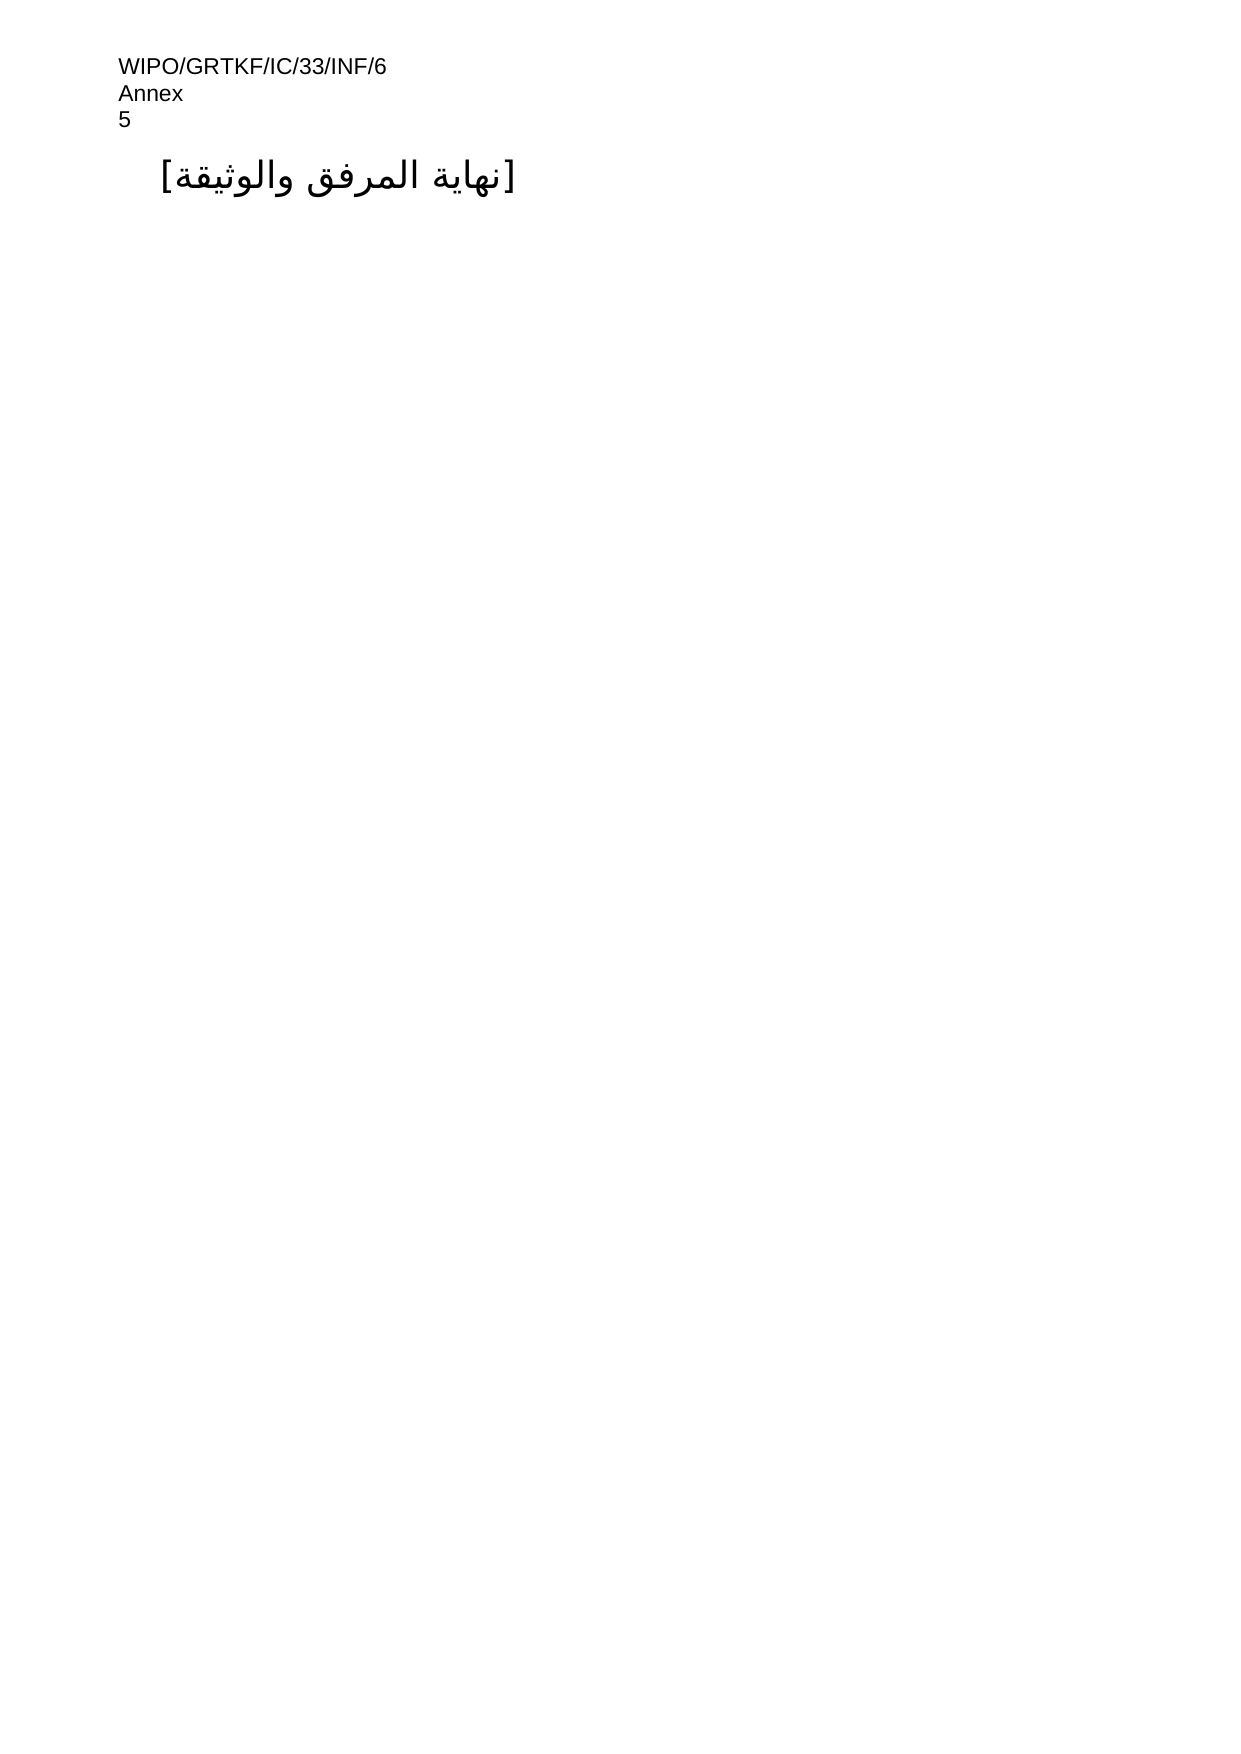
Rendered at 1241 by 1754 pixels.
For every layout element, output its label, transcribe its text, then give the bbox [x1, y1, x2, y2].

text [نهاية المرفق والوثيقة] [118, 158, 516, 196]
